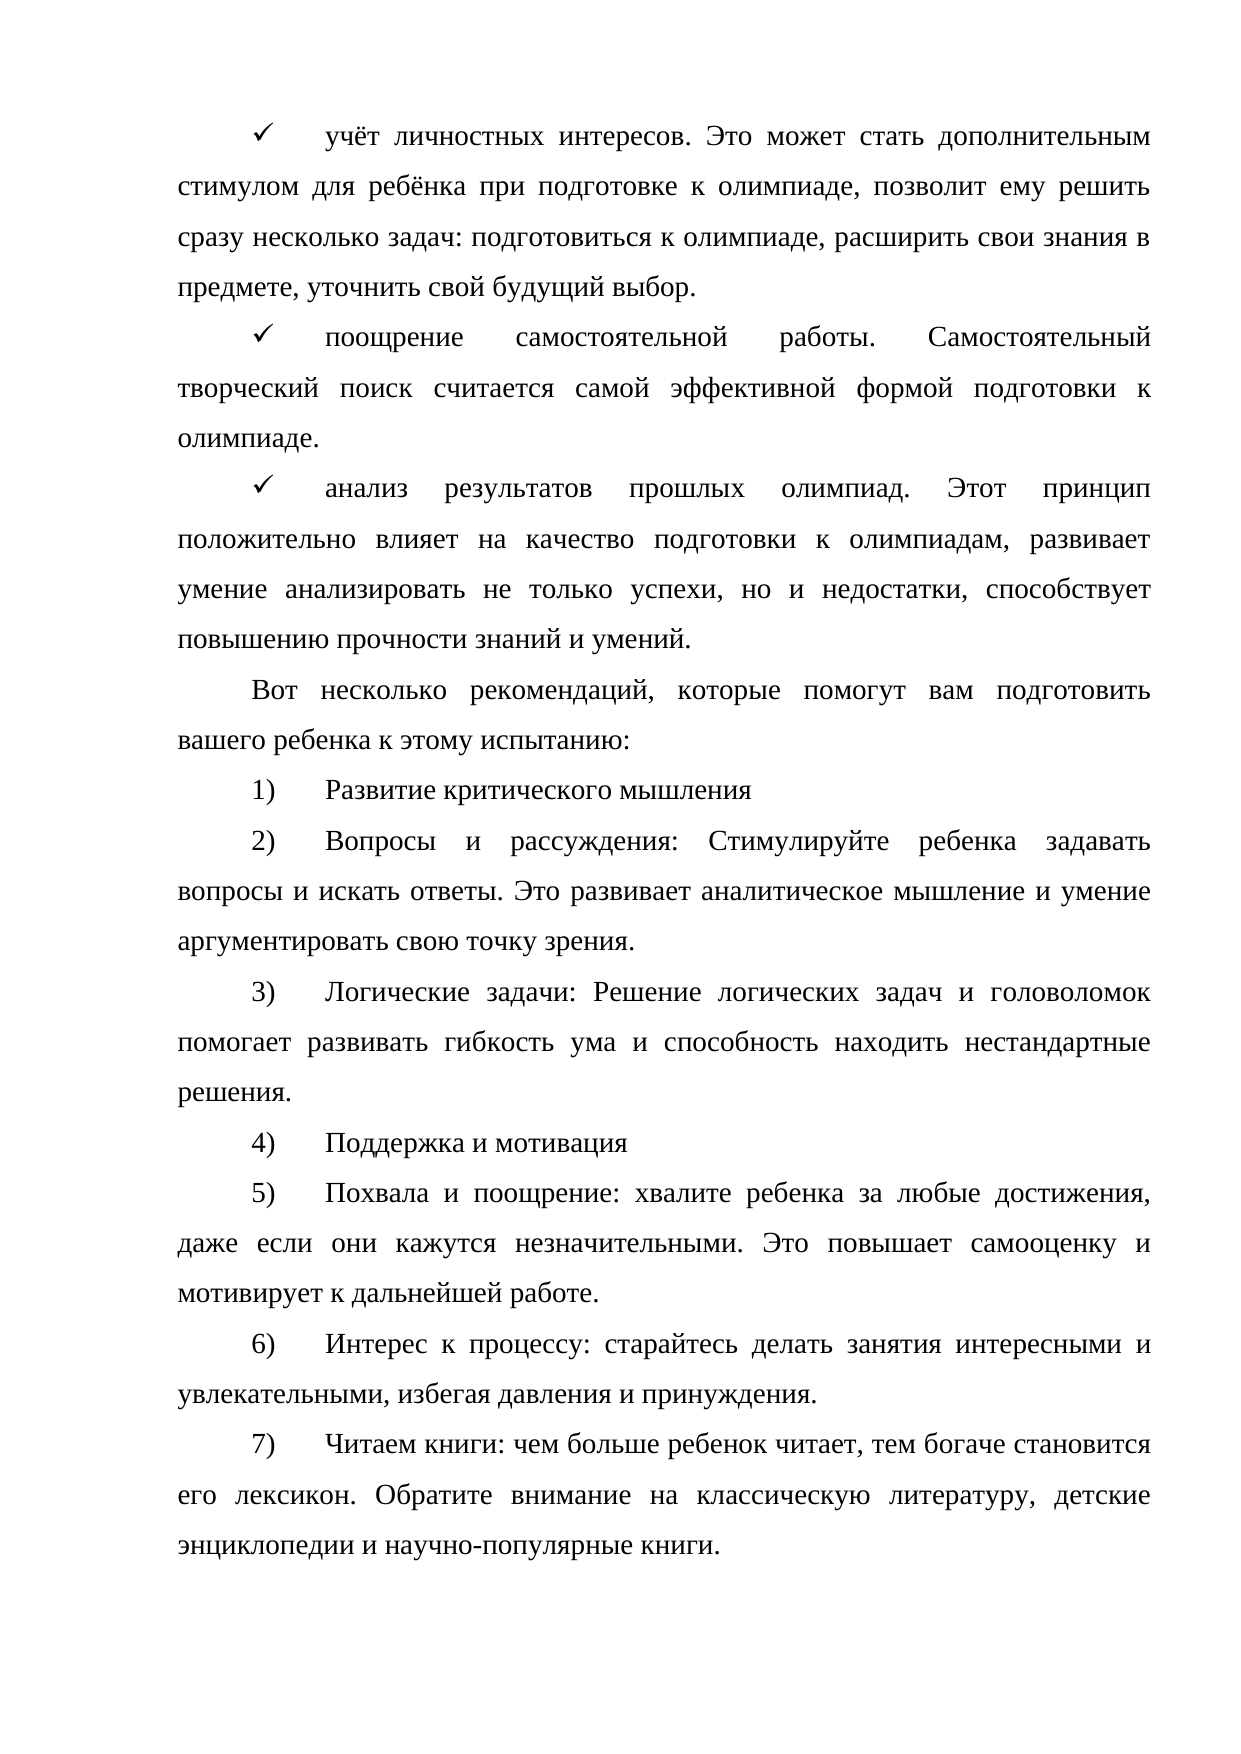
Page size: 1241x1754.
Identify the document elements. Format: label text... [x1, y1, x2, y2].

list Читаем книги: чем больше ребенок читает, тем богаче становится его лексикон. Обратите внимание на классическую литературу, детские энциклопедии и научно-популярные книги. [177, 1427, 1152, 1561]
list Вот несколько рекомендаций, которые помогут вам подготовить вашего ребенка к этому испытанию: [177, 672, 1152, 756]
list Похвала и поощрение: хвалите ребенка за любые достижения, даже если они кажутся незначительными. Это повышает самооценку и мотивирует к дальнейшей работе. [177, 1175, 1152, 1309]
list Развитие критического мышления [177, 772, 1152, 806]
list Поддержка и мотивация [177, 1125, 1152, 1158]
list анализ результатов прошлых олимпиад. Этот принцип положительно влияет на качество подготовки к олимпиадам, развивает умение анализировать не только успехи, но и недостатки, способствует повышению прочности знаний и умений. [177, 471, 1152, 655]
list Вопросы и рассуждения: Стимулируйте ребенка задавать вопросы и искать ответы. Это развивает аналитическое мышление и умение аргументировать свою точку зрения. [177, 823, 1152, 957]
list поощрение самостоятельной работы. Самостоятельный творческий поиск считается самой эффективной формой подготовки к олимпиаде. [177, 319, 1152, 454]
list Интерес к процессу: старайтесь делать занятия интересными и увлекательными, избегая давления и принуждения. [177, 1326, 1152, 1410]
list Логические задачи: Решение логических задач и головоломок помогает развивать гибкость ума и способность находить нестандартные решения. [177, 974, 1152, 1108]
list учёт личностных интересов. Это может стать дополнительным стимулом для ребёнка при подготовке к олимпиаде, позволит ему решить сразу несколько задач: подготовиться к олимпиаде, расширить свои знания в предмете, уточнить свой будущий выбор. [177, 118, 1152, 303]
